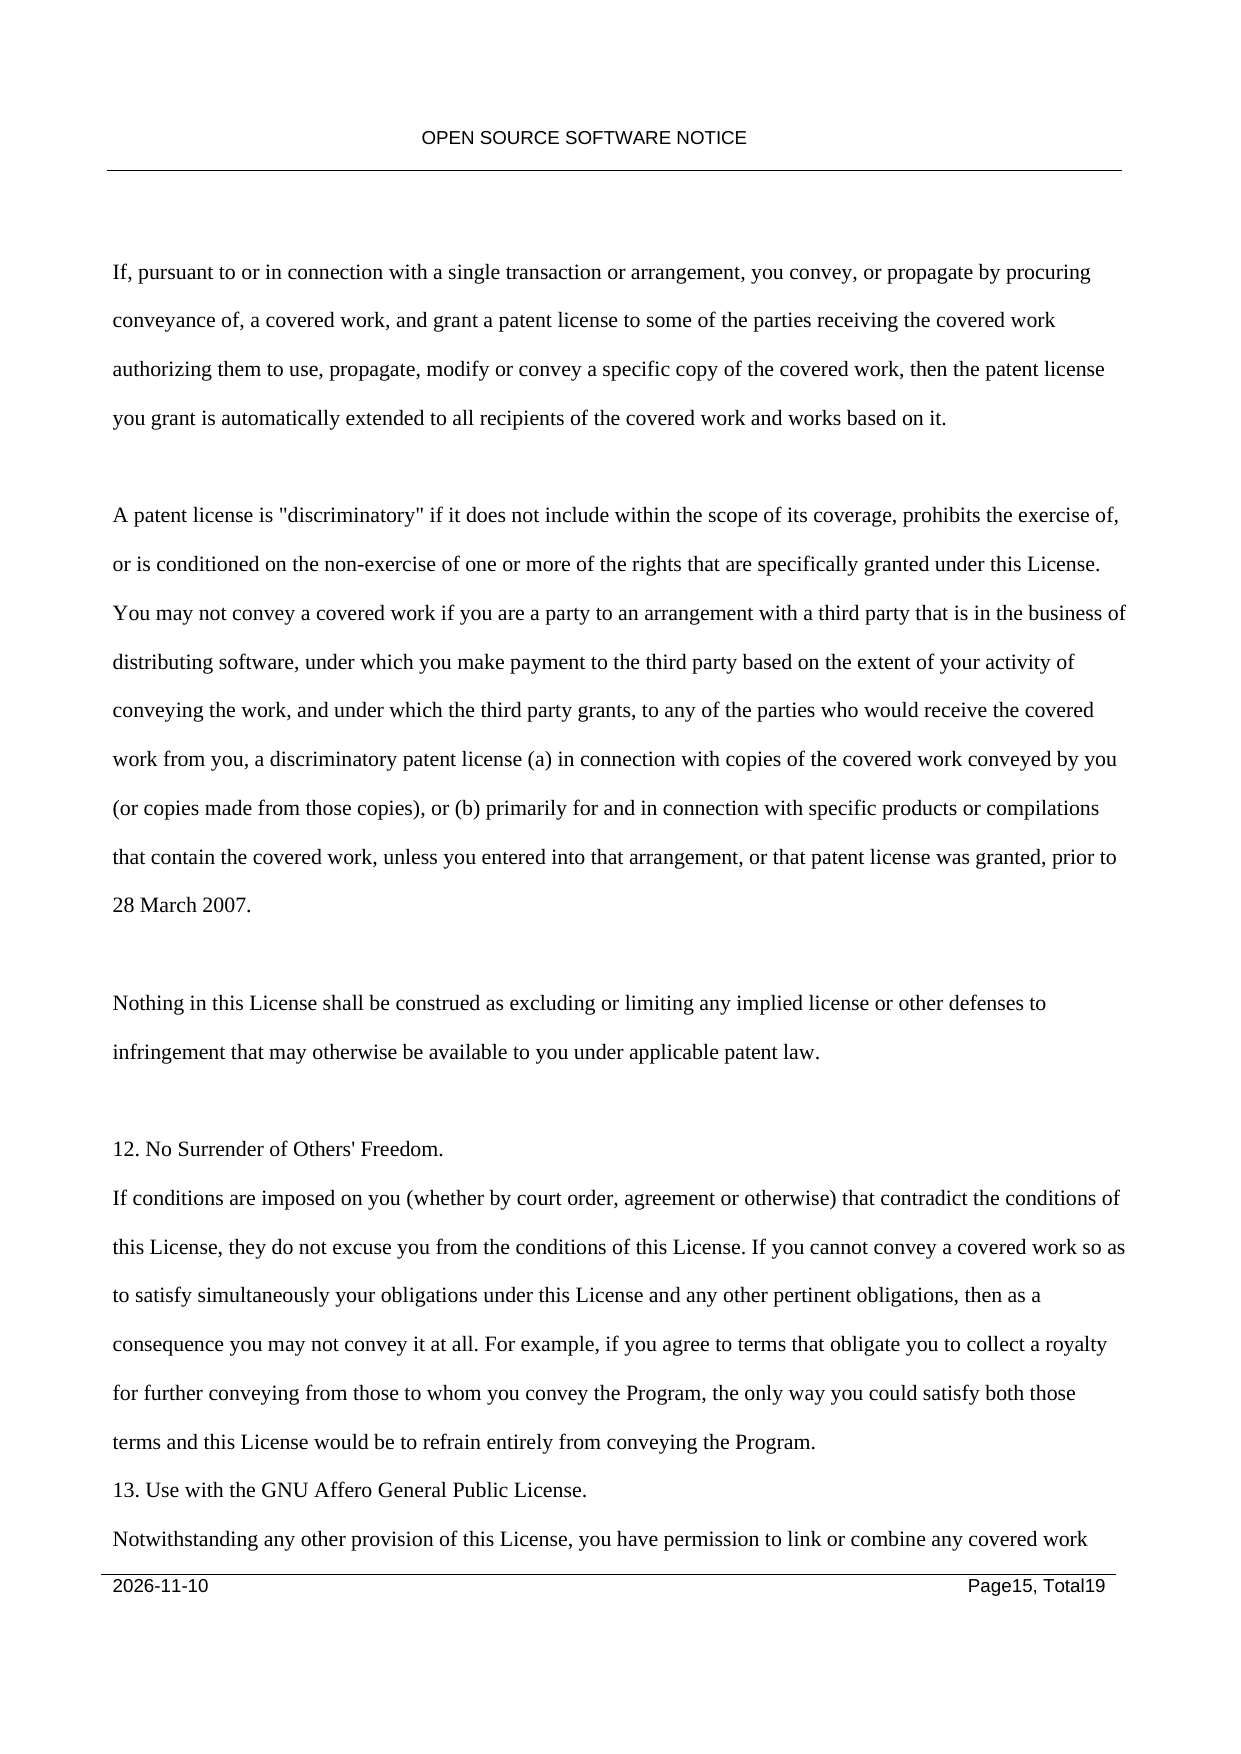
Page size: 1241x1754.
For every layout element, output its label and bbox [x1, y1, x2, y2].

text [112, 206, 1128, 1555]
